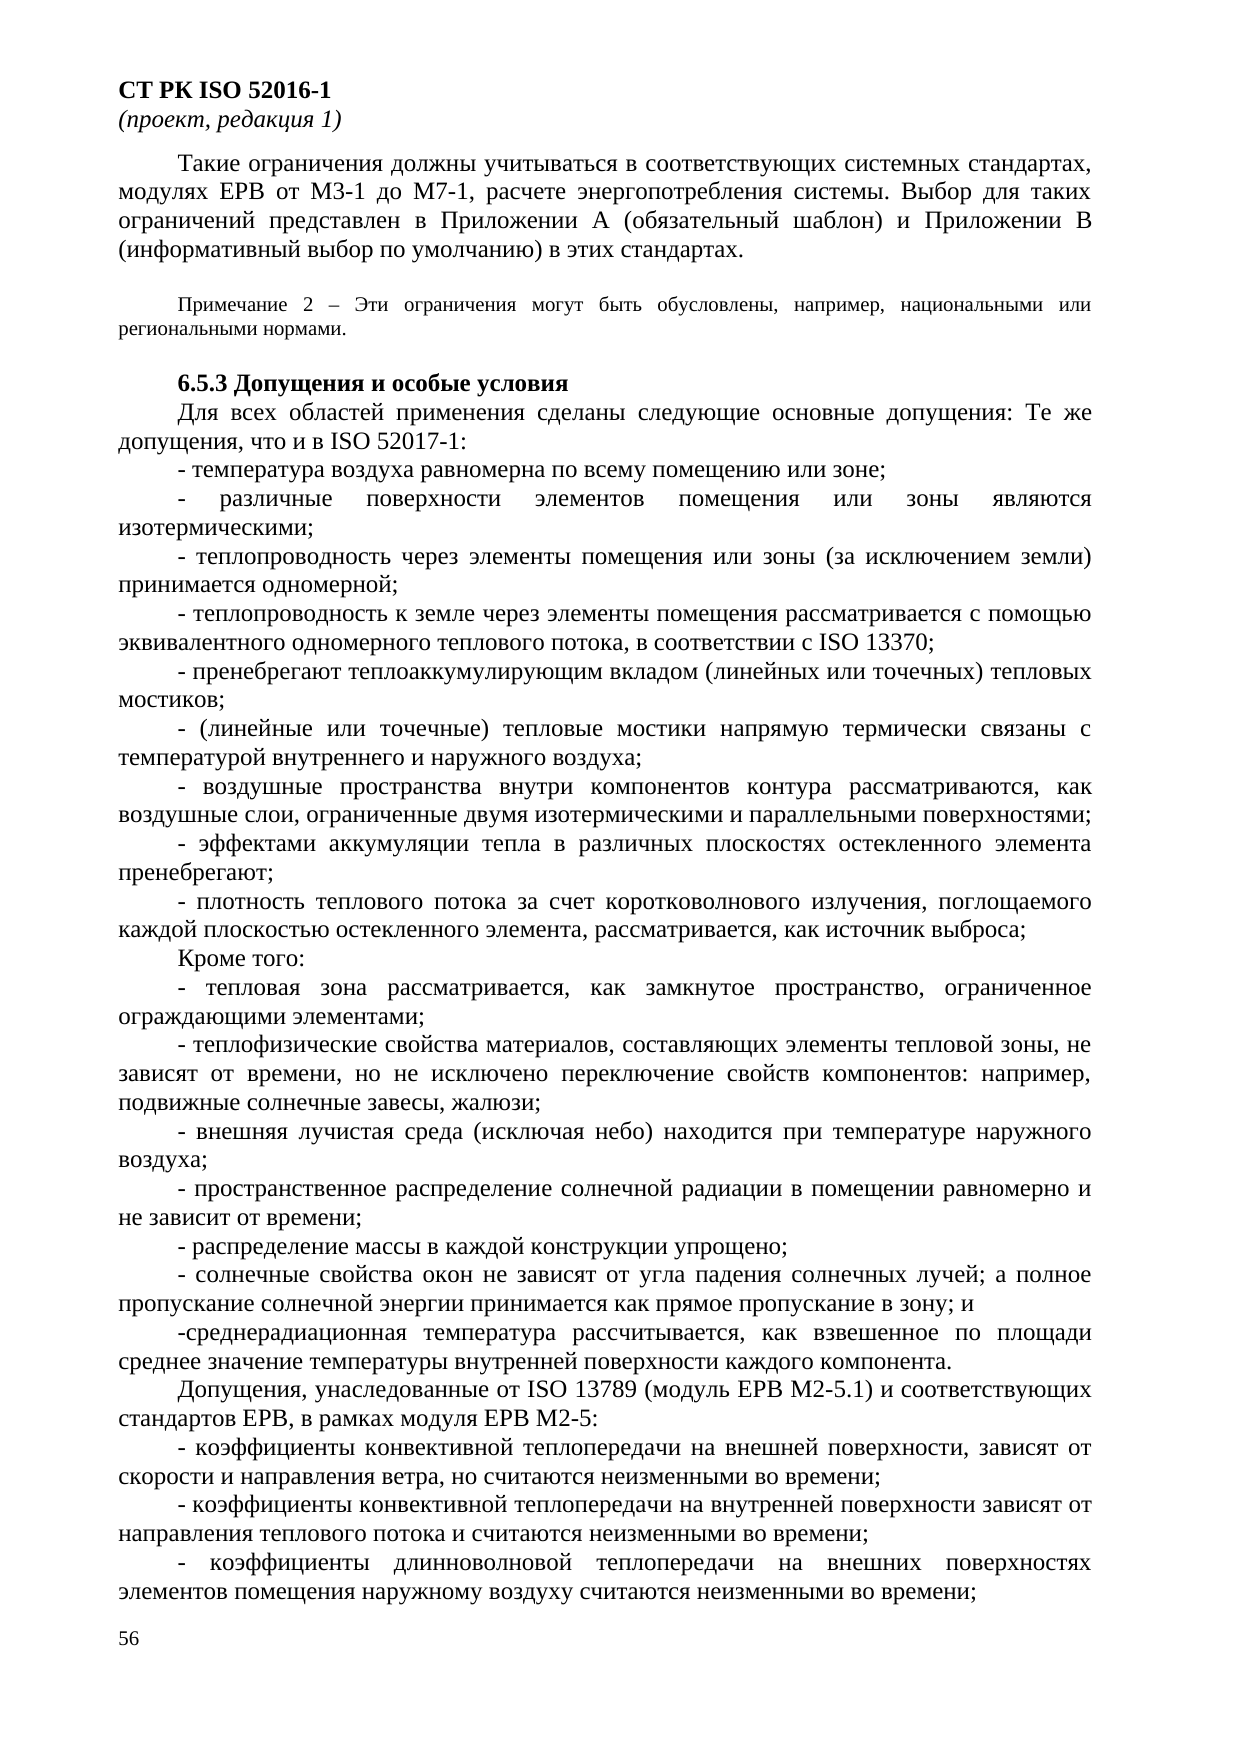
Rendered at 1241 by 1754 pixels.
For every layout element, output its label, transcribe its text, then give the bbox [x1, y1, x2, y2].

text - плотность теплового потока за счет коротковолнового излучения, поглощаемого каждой плоскостью остекленного элемента, рассматривается, как источник выброса; [118, 886, 1092, 943]
text -среднерадиационная температура рассчитывается, как взвешенное по площади среднее значение температуры внутренней поверхности каждого компонента. [118, 1317, 1092, 1374]
text - тепловая зона рассматривается, как замкнутое пространство, ограниченное ограждающими элементами; [118, 972, 1092, 1029]
text Такие ограничения должны учитываться в соответствующих системных стандартах, модулях EPB от M3-1 до M7-1, расчете энергопотребления системы. Выбор для таких ограничений представлен в Приложении A (обязательный шаблон) и Приложении B (информативный выбор по умолчанию) в этих стандартах. [118, 148, 1092, 263]
text Допущения, унаследованные от ISO 13789 (модуль EPB M2-5.1) и соответствующих стандартов EPB, в рамках модуля EPB M2-5: [118, 1374, 1092, 1432]
text 6.5.3 Допущения и особые условия [118, 368, 1092, 397]
text - температура воздуха равномерна по всему помещению или зоне; [118, 454, 1092, 483]
text - распределение массы в каждой конструкции упрощено; [118, 1231, 1092, 1259]
text - солнечные свойства окон не зависят от угла падения солнечных лучей; а полное пропускание солнечной энергии принимается как прямое пропускание в зону; и [118, 1259, 1092, 1317]
text - теплопроводность через элементы помещения или зоны (за исключением земли) принимается одномерной; [118, 541, 1092, 598]
text - коэффициенты конвективной теплопередачи на внешней поверхности, зависят от скорости и направления ветра, но считаются неизменными во времени; [118, 1432, 1092, 1489]
text - теплофизические свойства материалов, составляющих элементы тепловой зоны, не зависят от времени, но не исключено переключение свойств компонентов: например, подвижные солнечные завесы, жалюзи; [118, 1029, 1092, 1116]
text - различные поверхности элементов помещения или зоны являются изотермическими; [118, 483, 1092, 541]
text - эффектами аккумуляции тепла в различных плоскостях остекленного элемента пренебрегают; [118, 828, 1092, 886]
text - (линейные или точечные) тепловые мостики напрямую термически связаны с температурой внутреннего и наружного воздуха; [118, 713, 1092, 771]
text Для всех областей применения сделаны следующие основные допущения: Те же допущения, что и в ISO 52017-1: [118, 397, 1092, 454]
text - теплопроводность к земле через элементы помещения рассматривается с помощью эквивалентного одномерного теплового потока, в соответствии с ISO 13370; [118, 598, 1092, 656]
text Примечание 2 – Эти ограничения могут быть обусловлены, например, национальными или региональными нормами. [118, 291, 1092, 339]
text - коэффициенты конвективной теплопередачи на внутренней поверхности зависят от направления теплового потока и считаются неизменными во времени; [118, 1489, 1092, 1547]
text - воздушные пространства внутри компонентов контура рассматриваются, как воздушные слои, ограниченные двумя изотермическими и параллельными поверхностями; [118, 771, 1092, 828]
text Кроме того: [118, 943, 1092, 972]
text - пренебрегают теплоаккумулирующим вкладом (линейных или точечных) тепловых мостиков; [118, 656, 1092, 713]
text - коэффициенты длинноволновой теплопередачи на внешних поверхностях элементов помещения наружному воздуху считаются неизменными во времени; [118, 1547, 1092, 1604]
text - внешняя лучистая среда (исключая небо) находится при температуре наружного воздуха; [118, 1116, 1092, 1173]
text - пространственное распределение солнечной радиации в помещении равномерно и не зависит от времени; [118, 1173, 1092, 1231]
